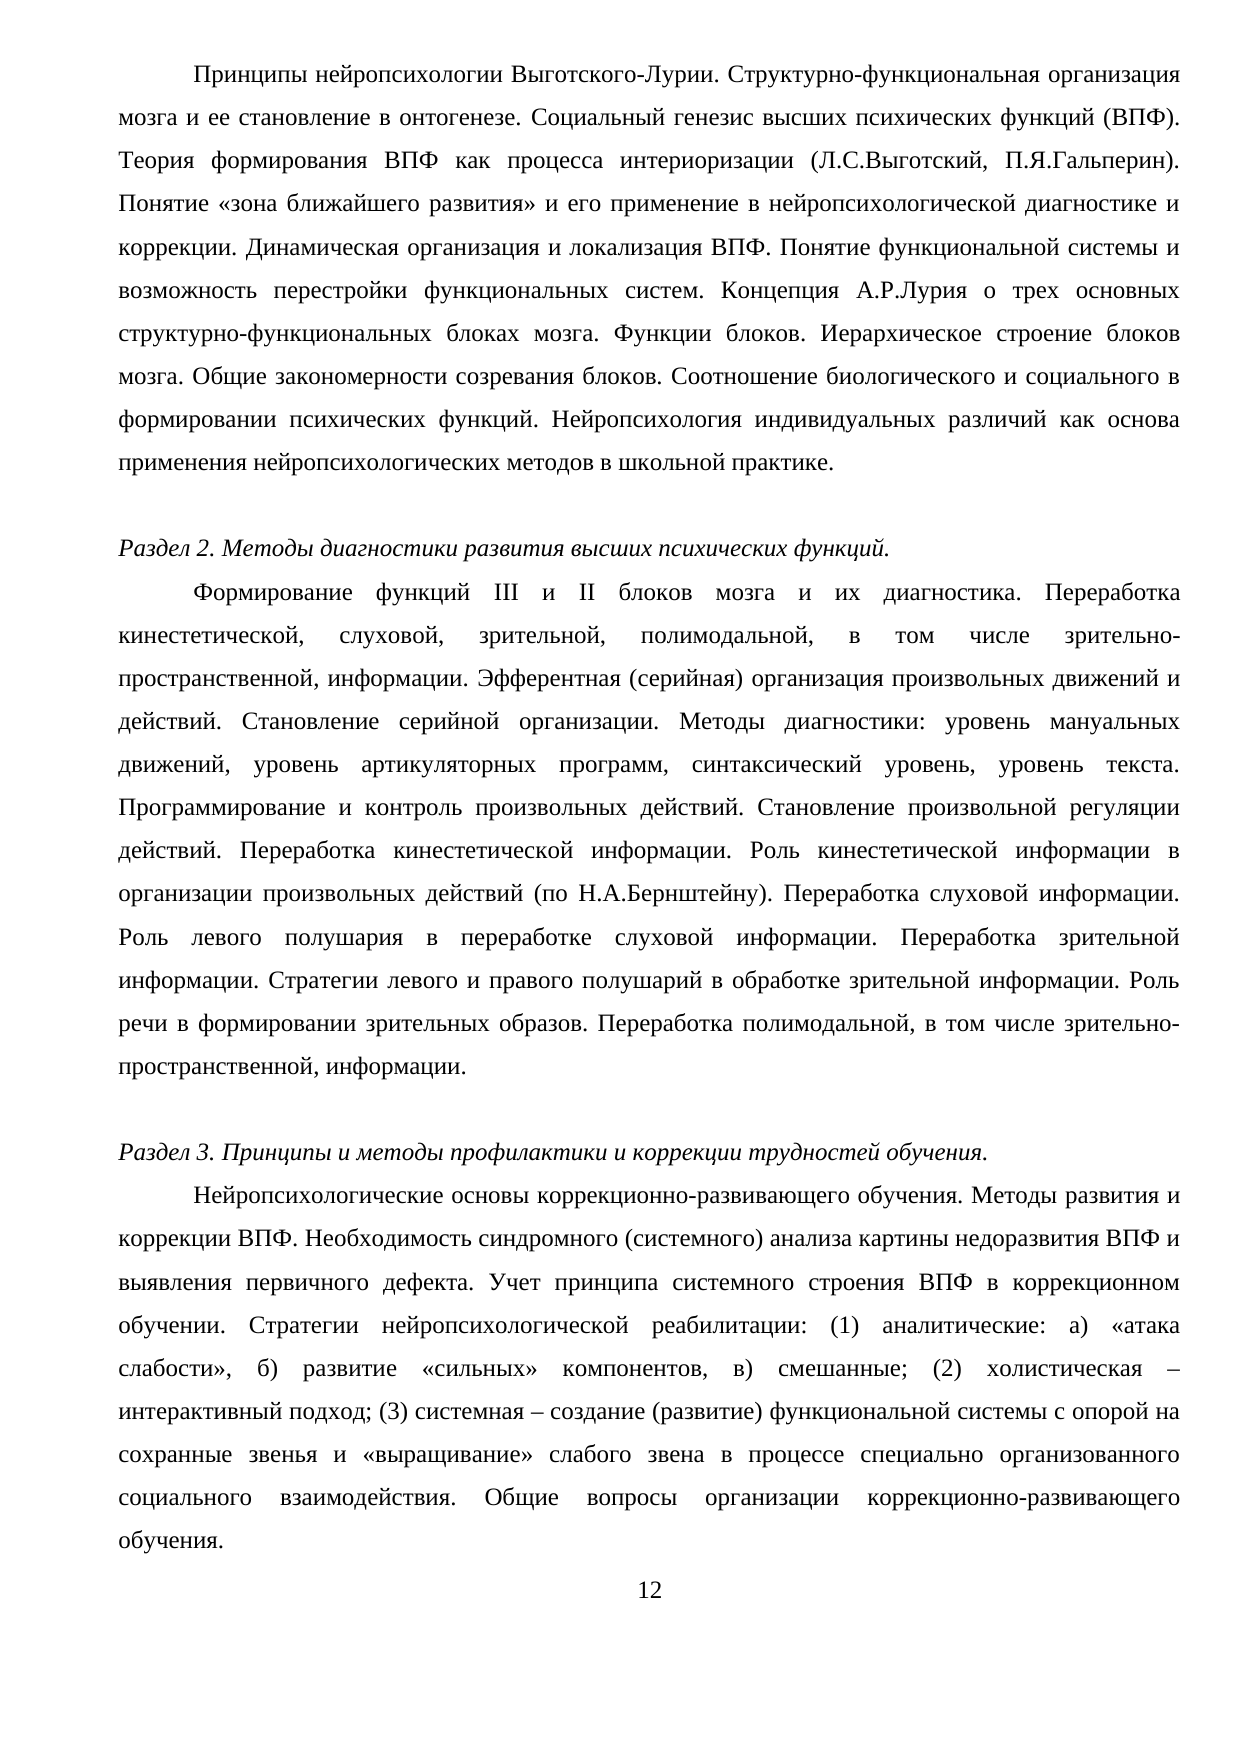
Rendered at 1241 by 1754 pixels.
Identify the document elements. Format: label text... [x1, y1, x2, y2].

text Нейропсихологические основы коррекционно-развивающего обучения. Методы развития и коррекции ВПФ. Необходимость синдромного (системного) анализа картины недоразвития ВПФ и выявления первичного дефекта. Учет принципа системного строения ВПФ в коррекционном обучении. Стратегии нейропсихологической реабилитации: (1) аналитические: а) «атака слабости», б) развитие «сильных» компонентов, в) смешанные; (2) холистическая – интерактивный подход; (3) системная – создание (развитие) функциональной системы с опорой на сохранные звенья и «выращивание» слабого звена в процессе специально организованного социального взаимодействия. Общие вопросы организации коррекционно-развивающего обучения. [118, 1180, 1181, 1554]
text Раздел 2. Методы диагностики развития высших психических функций. [118, 533, 1181, 562]
text Принципы нейропсихологии Выготского-Лурии. Структурно-функциональная организация мозга и ее становление в онтогенезе. Социальный генезис высших психических функций (ВПФ). Теория формирования ВПФ как процесса интериоризации (Л.С.Выготский, П.Я.Гальперин). Понятие «зона ближайшего развития» и его применение в нейропсихологической диагностике и коррекции. Динамическая организация и локализация ВПФ. Понятие функциональной системы и возможность перестройки функциональных систем. Концепция А.Р.Лурия о трех основных структурно-функциональных блоках мозга. Функции блоков. Иерархическое строение блоков мозга. Общие закономерности созревания блоков. Соотношение биологического и социального в формировании психических функций. Нейропсихология индивидуальных различий как основа применения нейропсихологических методов в школьной практике. [118, 59, 1181, 476]
text Формирование функций III и II блоков мозга и их диагностика. Переработка кинестетической, слуховой, зрительной, полимодальной, в том числе зрительно-пространственной, информации. Эфферентная (серийная) организация произвольных движений и действий. Становление серийной организации. Методы диагностики: уровень мануальных движений, уровень артикуляторных программ, синтаксический уровень, уровень текста. Программирование и контроль произвольных действий. Становление произвольной регуляции действий. Переработка кинестетической информации. Роль кинестетической информации в организации произвольных действий (по Н.А.Бернштейну). Переработка слуховой информации. Роль левого полушария в переработке слуховой информации. Переработка зрительной информации. Стратегии левого и правого полушарий в обработке зрительной информации. Роль речи в формировании зрительных образов. Переработка полимодальной, в том числе зрительно-пространственной, информации. [118, 577, 1181, 1080]
text Раздел 3. Принципы и методы профилактики и коррекции трудностей обучения. [118, 1137, 1181, 1166]
